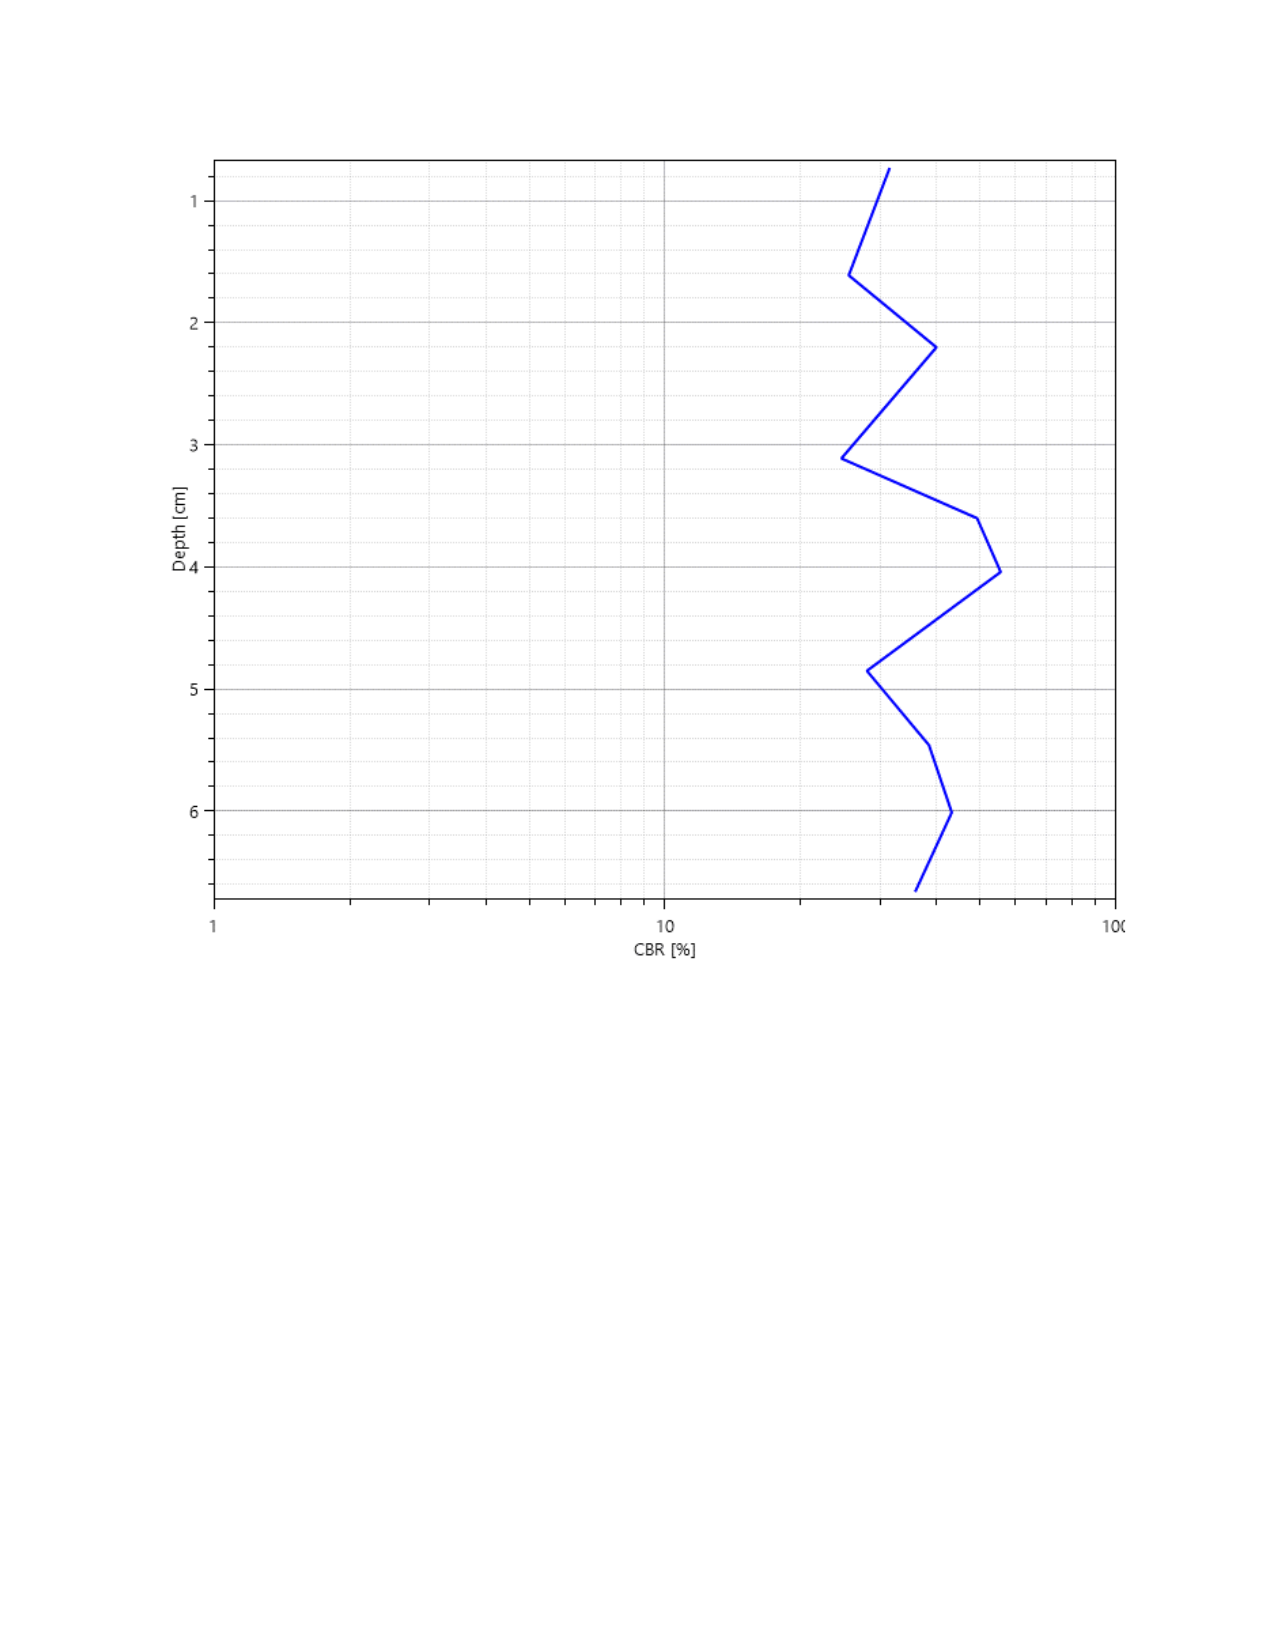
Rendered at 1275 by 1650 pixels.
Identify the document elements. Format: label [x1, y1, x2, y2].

picture [150, 150, 1125, 976]
